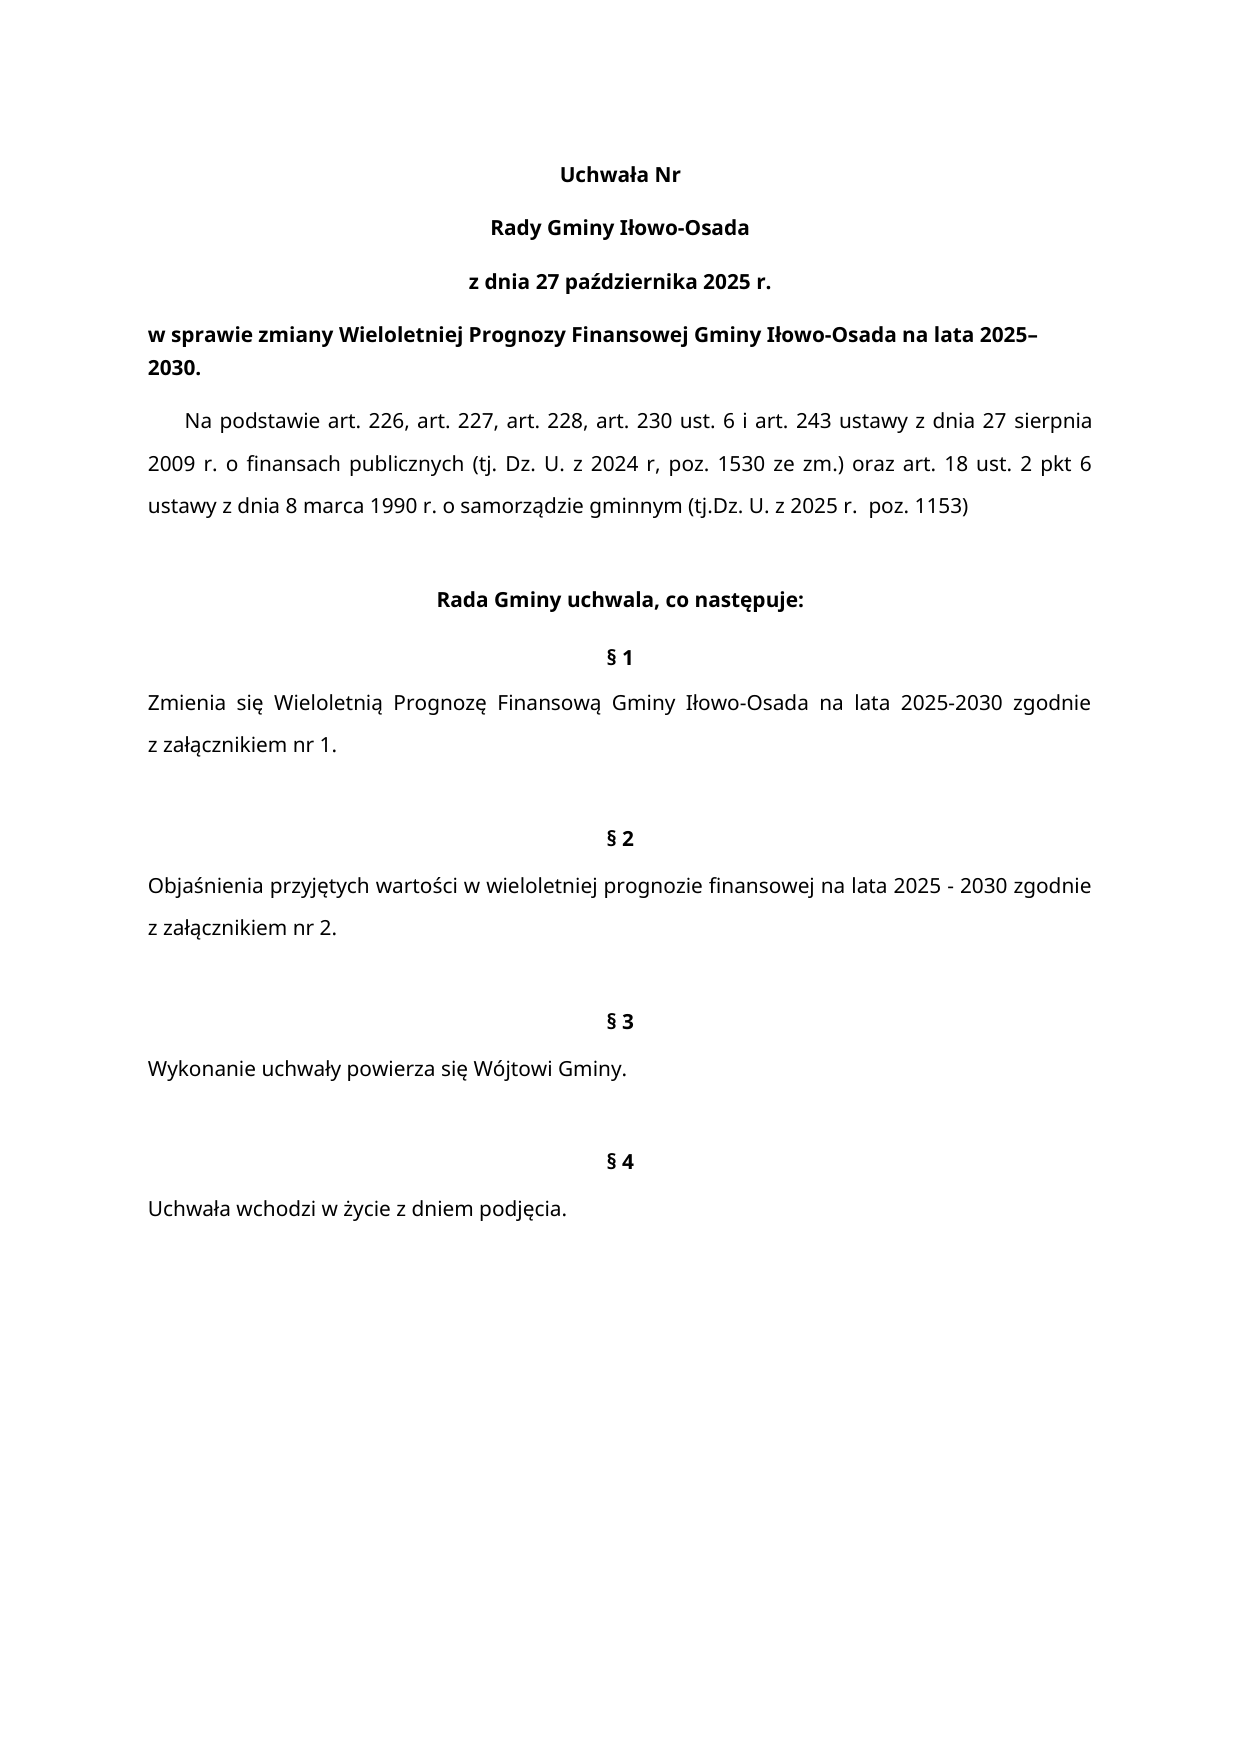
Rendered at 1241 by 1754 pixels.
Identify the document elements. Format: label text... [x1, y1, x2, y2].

text § 1 [148, 643, 1093, 671]
text Rady Gminy Iłowo-Osada [148, 213, 1093, 242]
text Rada Gminy uchwala, co następuje: [148, 585, 1093, 614]
text Zmienia się Wieloletnią Prognozę Finansową Gminy Iłowo-Osada na lata 2025-2030 zgodnie z załącznikiem nr 1. [148, 688, 1093, 759]
text Objaśnienia przyjętych wartości w wieloletniej prognozie finansowej na lata 2025 - 2030 zgodnie z załącznikiem nr 2. [148, 871, 1093, 942]
text Na podstawie art. 226, art. 227, art. 228, art. 230 ust. 6 i art. 243 ustawy z dnia 27 sierpnia 2009 r. o finansach publicznych (tj. Dz. U. z 2024 r, poz. 1530 ze zm.) oraz art. 18 ust. 2 pkt 6 ustawy z dnia 8 marca 1990 r. o samorządzie gminnym (tj.Dz. U. z 2025 r. poz. 1153) [148, 406, 1093, 520]
text § 2 [148, 824, 1093, 852]
text Uchwała wchodzi w życie z dniem podjęcia. [148, 1194, 1093, 1222]
text § 4 [148, 1147, 1093, 1176]
text z dnia 27 października 2025 r. [148, 267, 1093, 295]
text Wykonanie uchwały powierza się Wójtowi Gminy. [148, 1054, 1093, 1082]
text Uchwała Nr [148, 160, 1093, 188]
text w sprawie zmiany Wieloletniej Prognozy Finansowej Gminy Iłowo-Osada na lata 2025– 2030. [148, 320, 1093, 381]
text § 3 [148, 1007, 1093, 1035]
